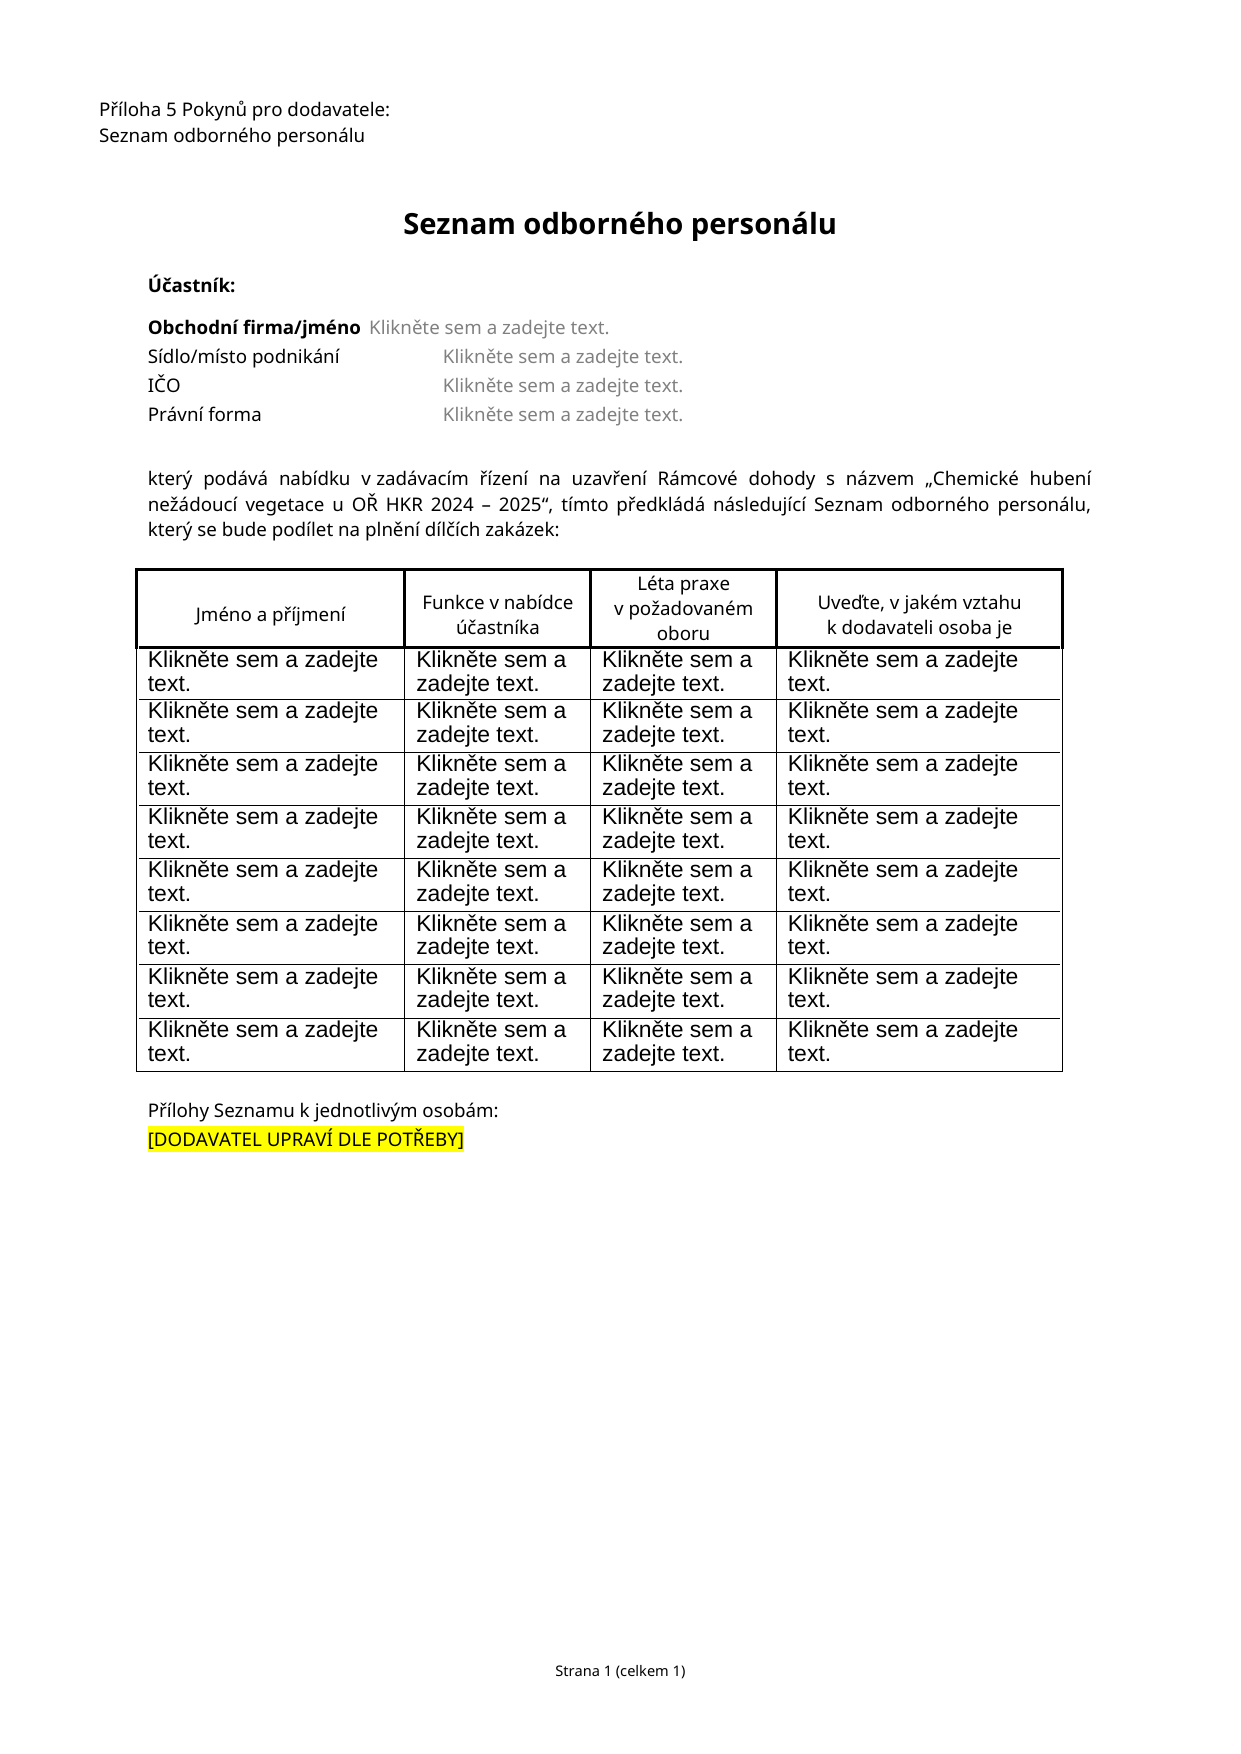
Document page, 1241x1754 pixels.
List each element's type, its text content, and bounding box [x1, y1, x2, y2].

table_header Jméno a příjmení [138, 571, 403, 646]
text Obchodní firma/jméno [148, 311, 1093, 340]
text IČO [148, 369, 1093, 398]
text který podává nabídku v zadávacím řízení na uzavření Rámcové dohody s názvem „Chemické hubení nežádoucí vegetace u OŘ HKR 2024 – 2025“, tímto předkládá následující Seznam odborného personálu, který se bude podílet na plnění dílčích zakázek: [148, 465, 1093, 542]
table_header Léta praxe v požadovaném oboru [592, 571, 775, 646]
text Přílohy Seznamu k jednotlivým osobám: [148, 1097, 1093, 1123]
text Účastník: [148, 268, 1093, 299]
text Sídlo/místo podnikání [148, 340, 1093, 369]
title Seznam odborného personálu [148, 203, 1093, 243]
table_header Funkce v nabídce účastníka [406, 571, 589, 646]
text Právní forma [148, 398, 1093, 427]
text [DODAVATEL UPRAVÍ DLE POTŘEBY] [148, 1123, 1092, 1152]
table_header Uveďte, v jakém vztahu k dodavateli osoba je [778, 571, 1061, 646]
